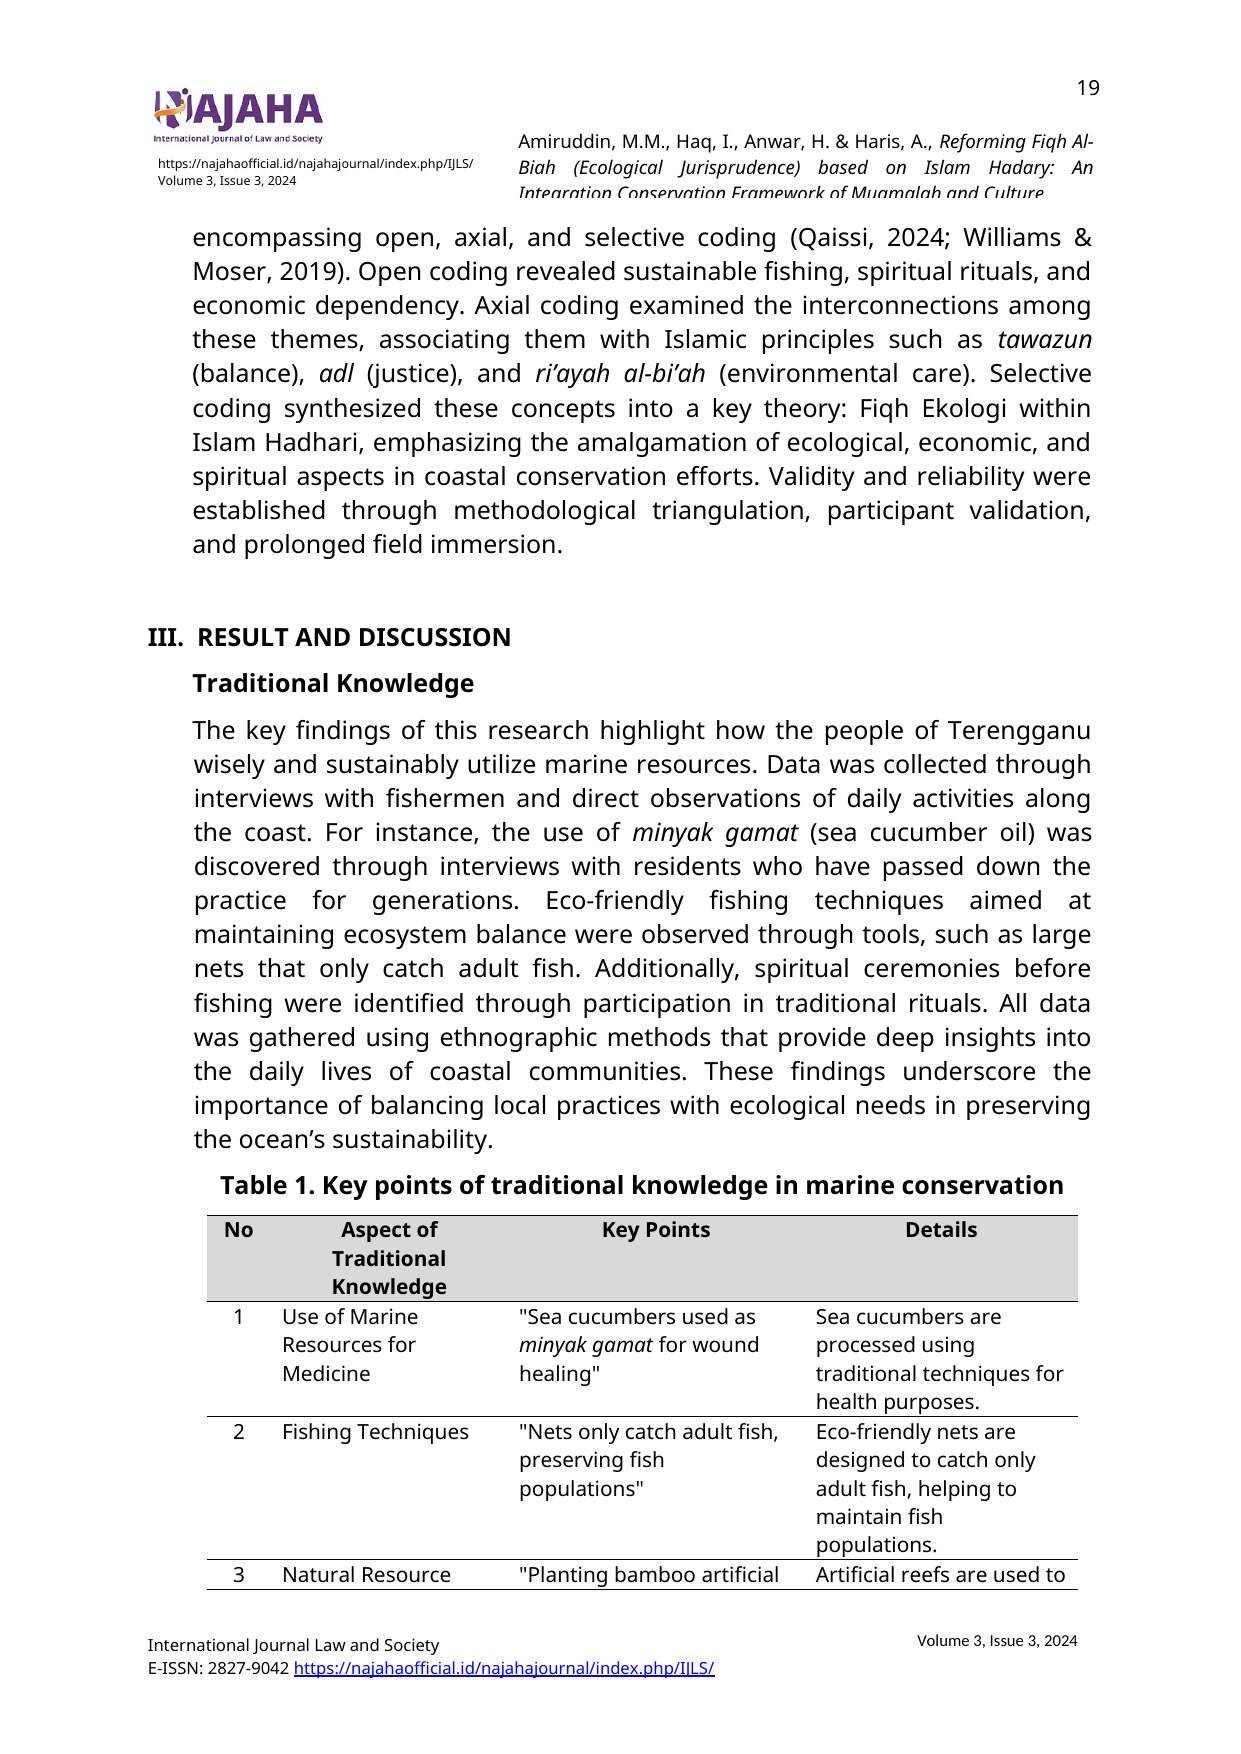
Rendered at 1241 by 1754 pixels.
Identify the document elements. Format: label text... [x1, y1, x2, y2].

table_cell "Planting bamboo artificial reefs to preserve habitats" [508, 1560, 804, 1588]
table_cell Use of Marine Resources for Medicine [271, 1302, 508, 1416]
text The key findings of this research highlight how the people of Terengganu wisely and sustainably utilize marine resources. Data was collected through interviews with fishermen and direct observations of daily activities along the coast. For instance, the use of minyak gamat (sea cucumber oil) was discovered through interviews with residents who have passed down the practice for generations. Eco-friendly fishing techniques aimed at maintaining ecosystem balance were observed through tools, such as large nets that only catch adult fish. Additionally, spiritual ceremonies before fishing were identified through participation in traditional rituals. All data was gathered using ethnographic methods that provide deep insights into the daily lives of coastal communities. These findings underscore the importance of balancing local practices with ecological needs in preserving the ocean’s sustainability. [192, 713, 1093, 1156]
table_cell Eco-friendly nets are designed to catch only adult fish, helping to maintain fish populations. [804, 1417, 1078, 1559]
table_cell Natural Resource Management [271, 1560, 508, 1588]
table_header Details [804, 1216, 1078, 1301]
table_cell 2 [207, 1417, 271, 1559]
table_header Aspect of Traditional Knowledge [271, 1216, 508, 1301]
table_cell "Sea cucumbers used as minyak gamat for wound healing" [508, 1302, 804, 1416]
table_header Key Points [508, 1216, 804, 1301]
text III. RESULT AND DISCUSSION [148, 619, 1092, 654]
text Table 1. Key points of traditional knowledge in marine conservation [192, 1168, 1093, 1202]
table_cell 1 [207, 1302, 271, 1416]
table_header No [207, 1216, 271, 1301]
picture [147, 75, 328, 158]
table_cell Sea cucumbers are processed using traditional techniques for health purposes. [804, 1302, 1078, 1416]
table_cell Fishing Techniques [271, 1417, 508, 1559]
table_cell "Nets only catch adult fish, preserving fish populations" [508, 1417, 804, 1559]
text Traditional Knowledge [192, 666, 1093, 700]
table_cell 3 [207, 1560, 271, 1588]
table_cell Artificial reefs are used to boost fish populations and ecosystem health. [804, 1560, 1078, 1588]
